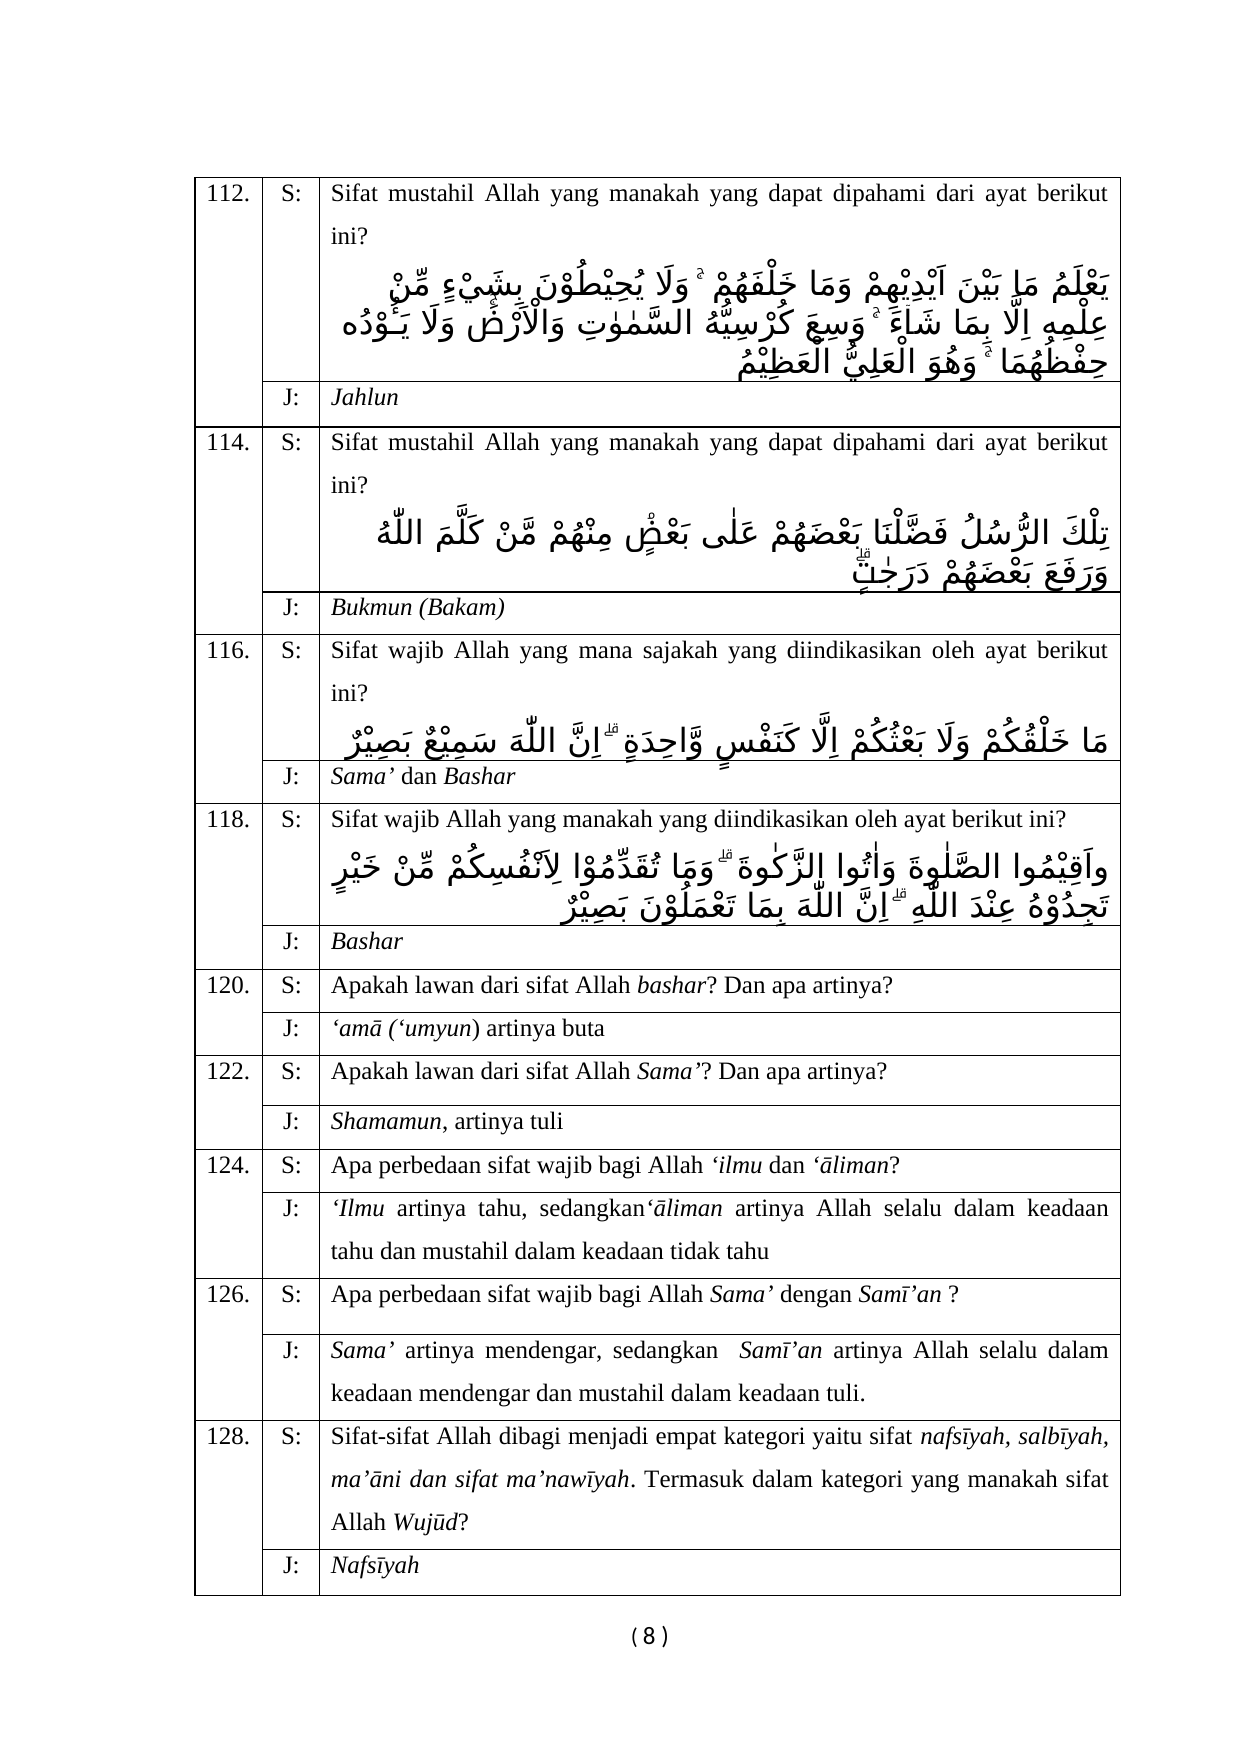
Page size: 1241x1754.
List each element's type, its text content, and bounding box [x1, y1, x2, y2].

table_cell Apakah lawan dari sifat Allah Sama’? Dan apa artinya? [320, 1056, 1120, 1105]
table_cell J: [263, 382, 319, 426]
table_cell S: [263, 970, 319, 1012]
table_cell J: [263, 1013, 319, 1055]
table_cell S: [263, 428, 319, 591]
table_cell [196, 804, 262, 969]
table_cell [196, 1056, 262, 1149]
table_cell J: [263, 926, 319, 969]
table_cell S: [263, 804, 319, 925]
table_cell [196, 1279, 262, 1420]
table_cell Sifat wajib Allah yang manakah yang diindikasikan oleh ayat berikut ini? واَقِيْمُوا الصَّلٰوةَ وَاٰتُوا الزَّكٰوةَ ۗ وَمَا تُقَدِّمُوْا لِاَنْفُسِكُمْ مِّنْ خَيْرٍ تَجِدُوْهُ عِنْدَ اللّٰهِ ۗ اِنَّ اللّٰهَ بِمَا تَعْمَلُوْنَ بَصِيْرٌ [320, 804, 1120, 925]
table_cell Shamamun, artinya tuli [320, 1106, 1120, 1149]
table_cell Jahlun [320, 382, 1120, 426]
table_cell J: [263, 1106, 319, 1149]
table_cell J: [263, 761, 319, 803]
table_cell Apa perbedaan sifat wajib bagi Allah ‘ilmu dan ‘āliman? [320, 1150, 1120, 1192]
table_cell Sifat mustahil Allah yang manakah yang dapat dipahami dari ayat berikut ini? يَعْلَمُ مَا بَيْنَ اَيْدِيْهِمْ وَمَا خَلْفَهُمْ ۚ وَلَا يُحِيْطُوْنَ بِشَيْءٍ مِّنْ عِلْمِه اِلَّا بِمَا شَاۤءَ ۚ وَسِعَ كُرْسِيُّهُ السَّمٰوٰتِ وَالْاَرْضَۚ وَلَا يَـُٔوْدُه حِفْظُهُمَا ۚ وَهُوَ الْعَلِيُّ الْعَظِيْمُ [320, 178, 1120, 381]
table_cell S: [263, 1056, 319, 1105]
table_cell S: [263, 1150, 319, 1192]
table_cell Sama’ dan Bashar [320, 761, 1120, 803]
table_cell J: [263, 1335, 319, 1420]
table_cell Sama’ artinya mendengar, sedangkan Samī’an artinya Allah selalu dalam keadaan mendengar dan mustahil dalam keadaan tuli. [320, 1335, 1120, 1420]
table_cell Bukmun (Bakam) [320, 593, 1120, 634]
table_cell [196, 635, 262, 803]
table_cell ‘Ilmu artinya tahu, sedangkan‘āliman artinya Allah selalu dalam keadaan tahu dan mustahil dalam keadaan tidak tahu [320, 1193, 1120, 1278]
table_cell Sifat mustahil Allah yang manakah yang dapat dipahami dari ayat berikut ini? تِلْكَ الرُّسُلُ فَضَّلْنَا بَعْضَهُمْ عَلٰى بَعْضٍۘ مِنْهُمْ مَّنْ كَلَّمَ اللّٰهُ وَرَفَعَ بَعْضَهُمْ دَرَجٰتٍۗ [320, 428, 1120, 591]
table_cell S: [263, 1421, 319, 1549]
table_cell [196, 1150, 262, 1278]
table_cell Apa perbedaan sifat wajib bagi Allah Sama’ dengan Samī’an ? [320, 1279, 1120, 1334]
table_cell J: [263, 1193, 319, 1278]
table_cell Sifat wajib Allah yang mana sajakah yang diindikasikan oleh ayat berikut ini? مَا خَلْقُكُمْ وَلَا بَعْثُكُمْ اِلَّا كَنَفْسٍ وَّاحِدَةٍ ۗ اِنَّ اللّٰهَ سَمِيْعٌ بَصِيْرٌ [320, 635, 1120, 760]
table_cell Bashar [320, 926, 1120, 969]
table_cell [196, 1421, 262, 1595]
table_cell S: [263, 635, 319, 760]
table_cell [196, 178, 262, 426]
table_cell Sifat-sifat Allah dibagi menjadi empat kategori yaitu sifat nafsīyah, salbīyah, ma’āni dan sifat ma’nawīyah. Termasuk dalam kategori yang manakah sifat Allah Wujūd? [320, 1421, 1120, 1549]
table_cell J: [263, 593, 319, 634]
table_cell [196, 428, 262, 634]
table_cell ‘amā (‘umyun) artinya buta [320, 1013, 1120, 1055]
table_cell J: [263, 1550, 319, 1595]
table_cell Apakah lawan dari sifat Allah bashar? Dan apa artinya? [320, 970, 1120, 1012]
table_cell S: [263, 178, 319, 381]
table_cell [196, 970, 262, 1055]
table_cell S: [263, 1279, 319, 1334]
table_cell Nafsīyah [320, 1550, 1120, 1595]
